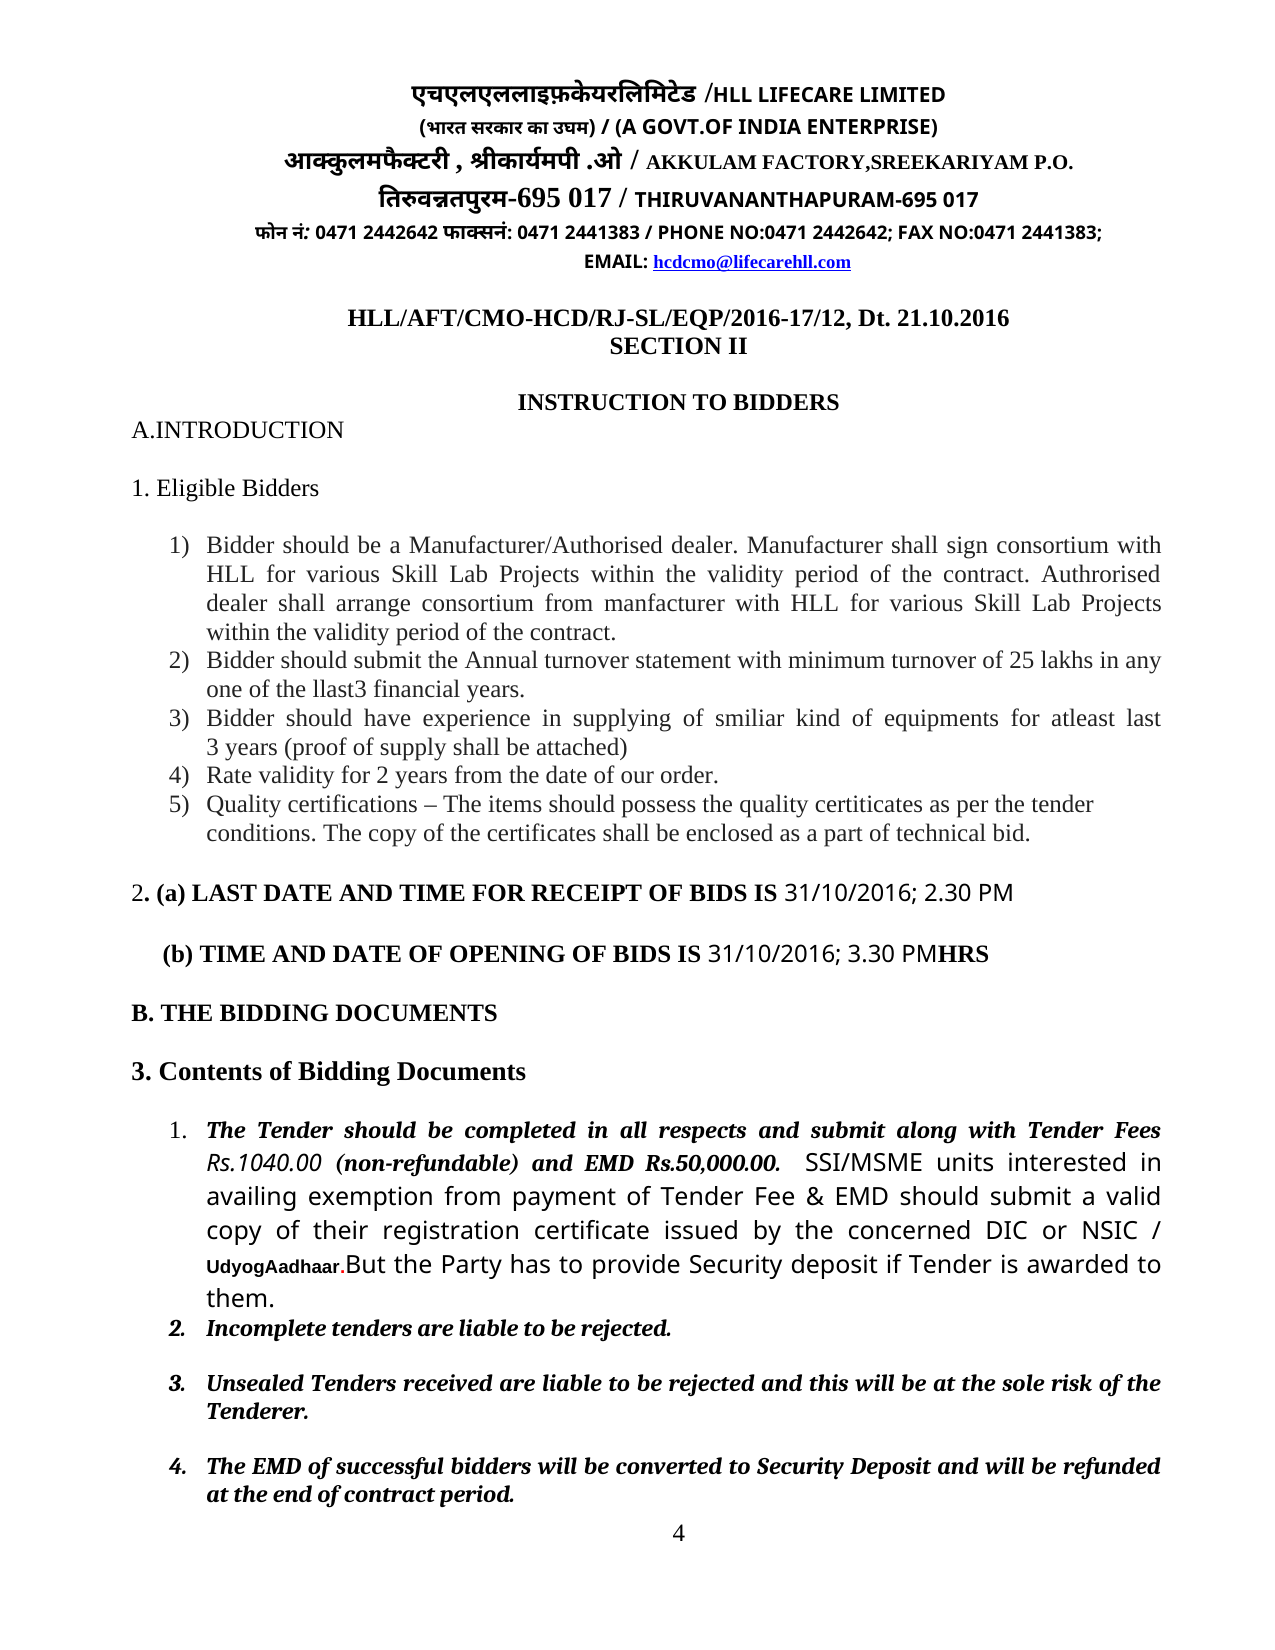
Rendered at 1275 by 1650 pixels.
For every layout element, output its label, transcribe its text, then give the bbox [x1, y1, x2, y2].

list Bidder should submit the Annual turnover statement with minimum turnover of 25 lakhs in any one of the llast3 financial years. [169, 645, 1162, 703]
text B. THE BIDDING DOCUMENTS [131, 998, 1162, 1027]
text A.INTRODUCTION [131, 415, 1162, 444]
list Quality certifications – The items should possess the quality certiticates as per the tender conditions. The copy of the certificates shall be enclosed as a part of technical bid. [169, 789, 1162, 847]
list The Tender should be completed in all respects and submit along with Tender Fees Rs.1040.00 (non-refundable) and EMD Rs.50,000.00. SSI/MSME units interested in availing exemption from payment of Tender Fee & EMD should submit a valid copy of their registration certificate issued by the concerned DIC or NSIC / UdyogAadhaar.But the Party has to provide Security deposit if Tender is awarded to them. [169, 1115, 1162, 1315]
text SECTION II [131, 331, 1226, 360]
list Incomplete tenders are liable to be rejected. [169, 1315, 1162, 1343]
text INSTRUCTION TO BIDDERS [131, 388, 1226, 415]
list Bidder should have experience in supplying of smiliar kind of equipments for atleast last 3 years (proof of supply shall be attached) [169, 703, 1162, 760]
list Bidder should be a Manufacturer/Authorised dealer. Manufacturer shall sign consortium with HLL for various Skill Lab Projects within the validity period of the contract. Authrorised dealer shall arrange consortium from manfacturer with HLL for various Skill Lab Projects within the validity period of the contract. [169, 530, 1162, 645]
text 1. Eligible Bidders [131, 473, 1162, 502]
text (b) TIME AND DATE OF OPENING OF BIDS IS 31/10/2016; 3.30 PMHRS [131, 937, 1162, 969]
list The EMD of successful bidders will be converted to Security Deposit and will be refunded at the end of contract period. [169, 1453, 1162, 1508]
text 3. Contents of Bidding Documents [131, 1056, 1162, 1087]
list Unsealed Tenders received are liable to be rejected and this will be at the sole risk of the Tenderer. [169, 1370, 1162, 1426]
list Rate validity for 2 years from the date of our order. [169, 760, 1162, 789]
text 2. (a) LAST DATE AND TIME FOR RECEIPT OF BIDS IS 31/10/2016; 2.30 PM [131, 875, 1162, 908]
